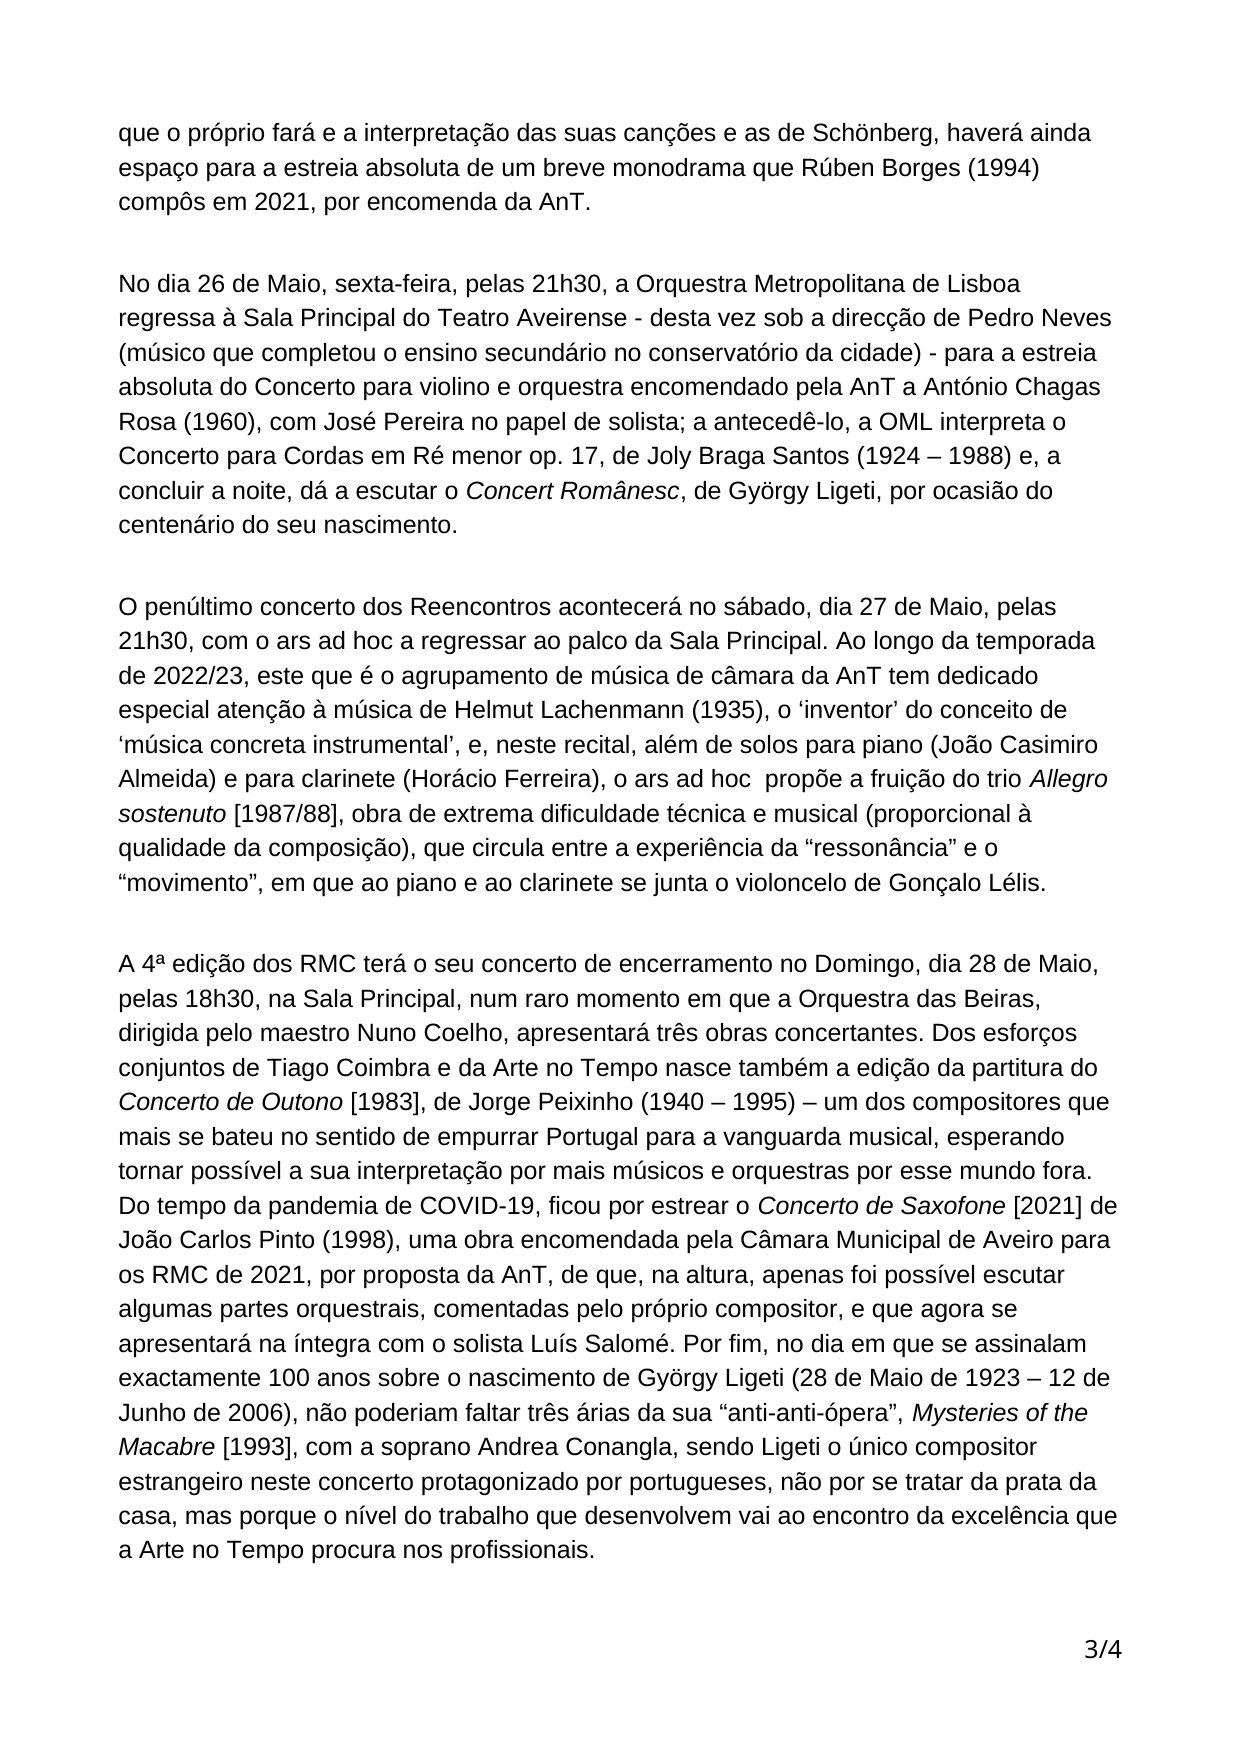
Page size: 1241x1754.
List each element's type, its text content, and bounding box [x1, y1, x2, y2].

text O penúltimo concerto dos Reencontros acontecerá no sábado, dia 27 de Maio, pelas 21h30, com o ars ad hoc a regressar ao palco da Sala Principal. Ao longo da temporada de 2022/23, este que é o agrupamento de música de câmara da AnT tem dedicado especial atenção à música de Helmut Lachenmann (1935), o ‘inventor’ do conceito de ‘música concreta instrumental’, e, neste recital, além de solos para piano (João Casimiro Almeida) e para clarinete (Horácio Ferreira), o ars ad hoc propõe a fruição do trio Allegro sostenuto [1987/88], obra de extrema dificuldade técnica e musical (proporcional à qualidade da composição), que circula entre a experiência da “ressonância” e o “movimento”, em que ao piano e ao clarinete se junta o violoncelo de Gonçalo Lélis. [118, 592, 1122, 896]
text A 4ª edição dos RMC terá o seu concerto de encerramento no Domingo, dia 28 de Maio, pelas 18h30, na Sala Principal, num raro momento em que a Orquestra das Beiras, dirigida pelo maestro Nuno Coelho, apresentará três obras concertantes. Dos esforços conjuntos de Tiago Coimbra e da Arte no Tempo nasce também a edição da partitura do Concerto de Outono [1983], de Jorge Peixinho (1940 – 1995) – um dos compositores que mais se bateu no sentido de empurrar Portugal para a vanguarda musical, esperando tornar possível a sua interpretação por mais músicos e orquestras por esse mundo fora. Do tempo da pandemia de COVID-19, ficou por estrear o Concerto de Saxofone [2021] de João Carlos Pinto (1998), uma obra encomendada pela Câmara Municipal de Aveiro para os RMC de 2021, por proposta da AnT, de que, na altura, apenas foi possível escutar algumas partes orquestrais, comentadas pelo próprio compositor, e que agora se apresentará na íntegra com o solista Luís Salomé. Por fim, no dia em que se assinalam exactamente 100 anos sobre o nascimento de György Ligeti (28 de Maio de 1923 – 12 de Junho de 2006), não poderiam faltar três árias da sua “anti-anti-ópera”, Mysteries of the Macabre [1993], com a soprano Andrea Conangla, sendo Ligeti o único compositor estrangeiro neste concerto protagonizado por portugueses, não por se tratar da prata da casa, mas porque o nível do trabalho que desenvolvem vai ao encontro da excelência que a Arte no Tempo procura nos profissionais. [118, 949, 1122, 1564]
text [118, 118, 1122, 216]
text No dia 26 de Maio, sexta-feira, pelas 21h30, a Orquestra Metropolitana de Lisboa regressa à Sala Principal do Teatro Aveirense - desta vez sob a direcção de Pedro Neves (músico que completou o ensino secundário no conservatório da cidade) - para a estreia absoluta do Concerto para violino e orquestra encomendado pela AnT a António Chagas Rosa (1960), com José Pereira no papel de solista; a antecedê-lo, a OML interpreta o Concerto para Cordas em Ré menor op. 17, de Joly Braga Santos (1924 – 1988) e, a concluir a noite, dá a escutar o Concert Românesc, de György Ligeti, por ocasião do centenário do seu nascimento. [118, 269, 1122, 539]
